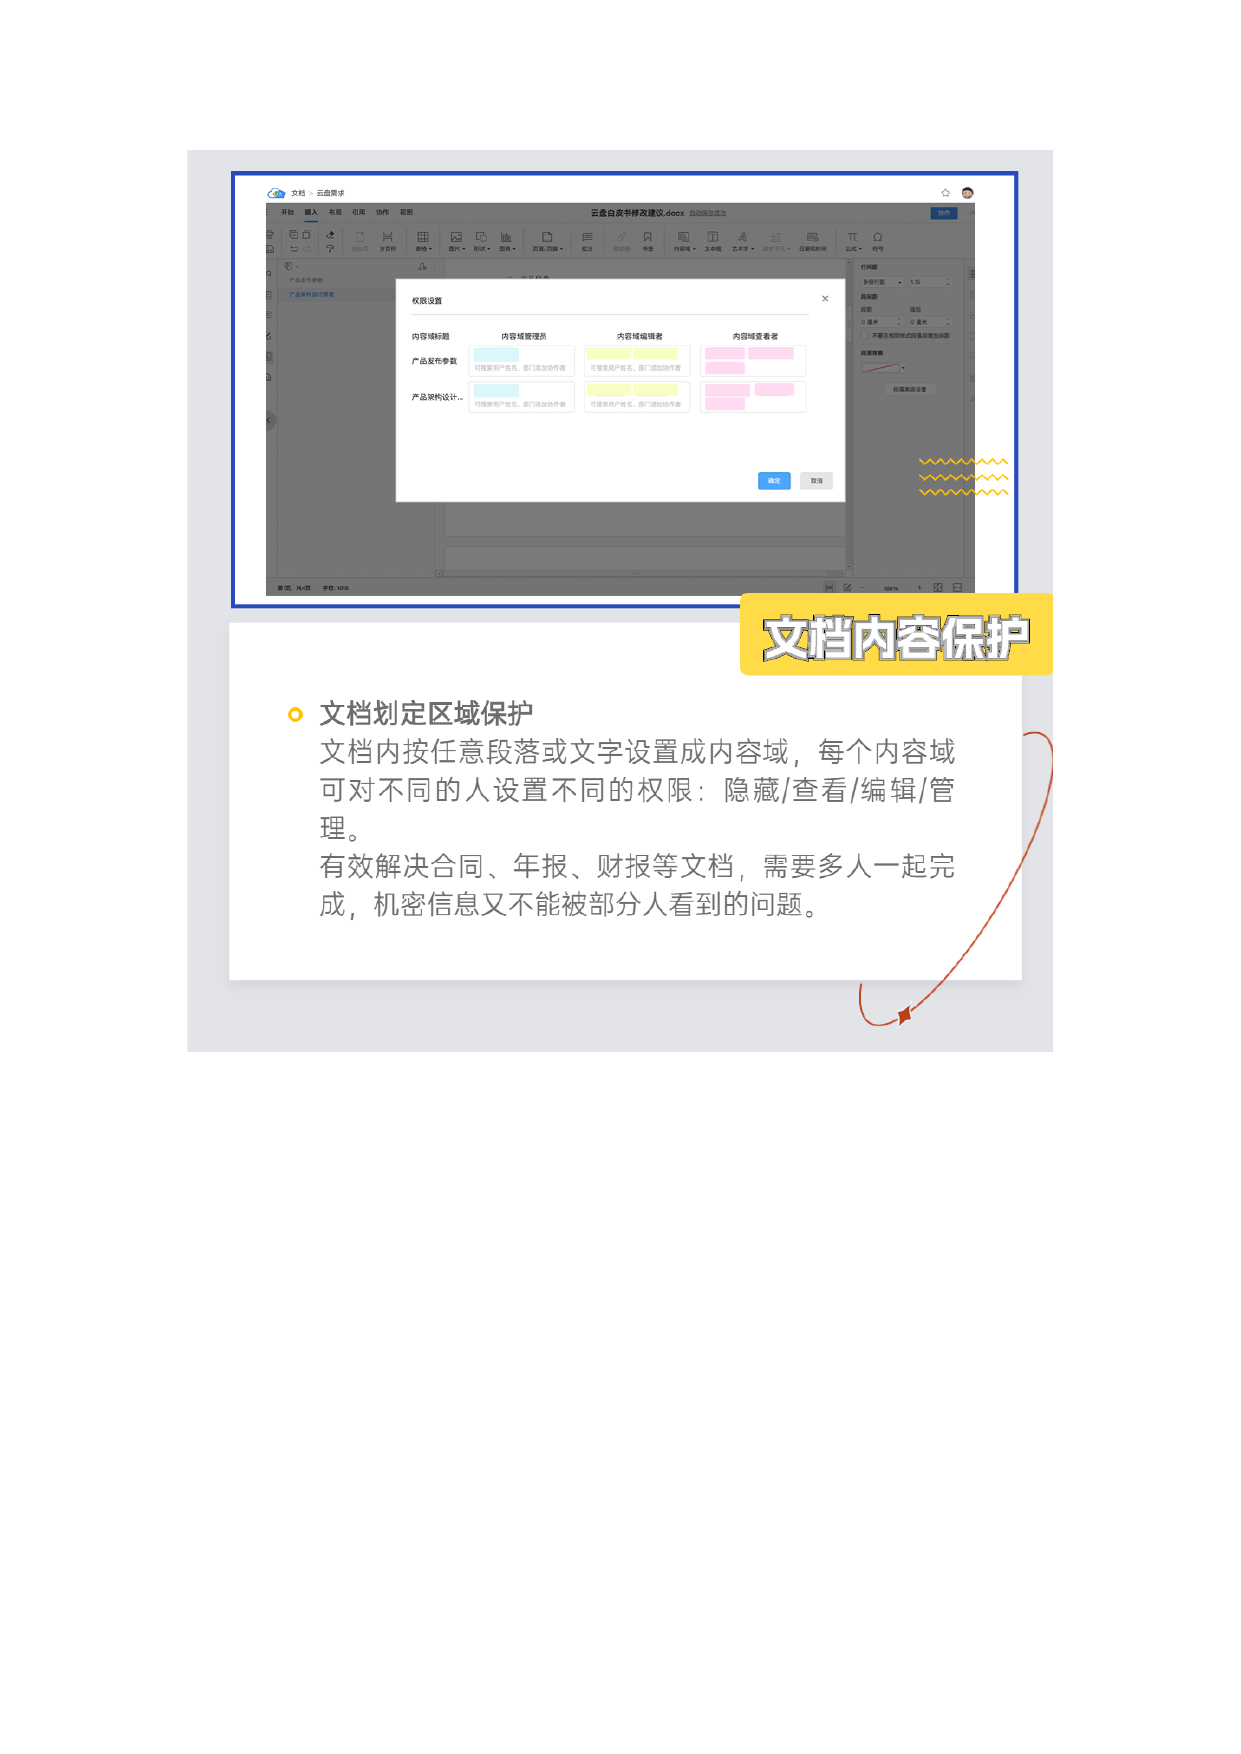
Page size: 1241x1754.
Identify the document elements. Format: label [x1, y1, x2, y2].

picture [187, 150, 1053, 1052]
